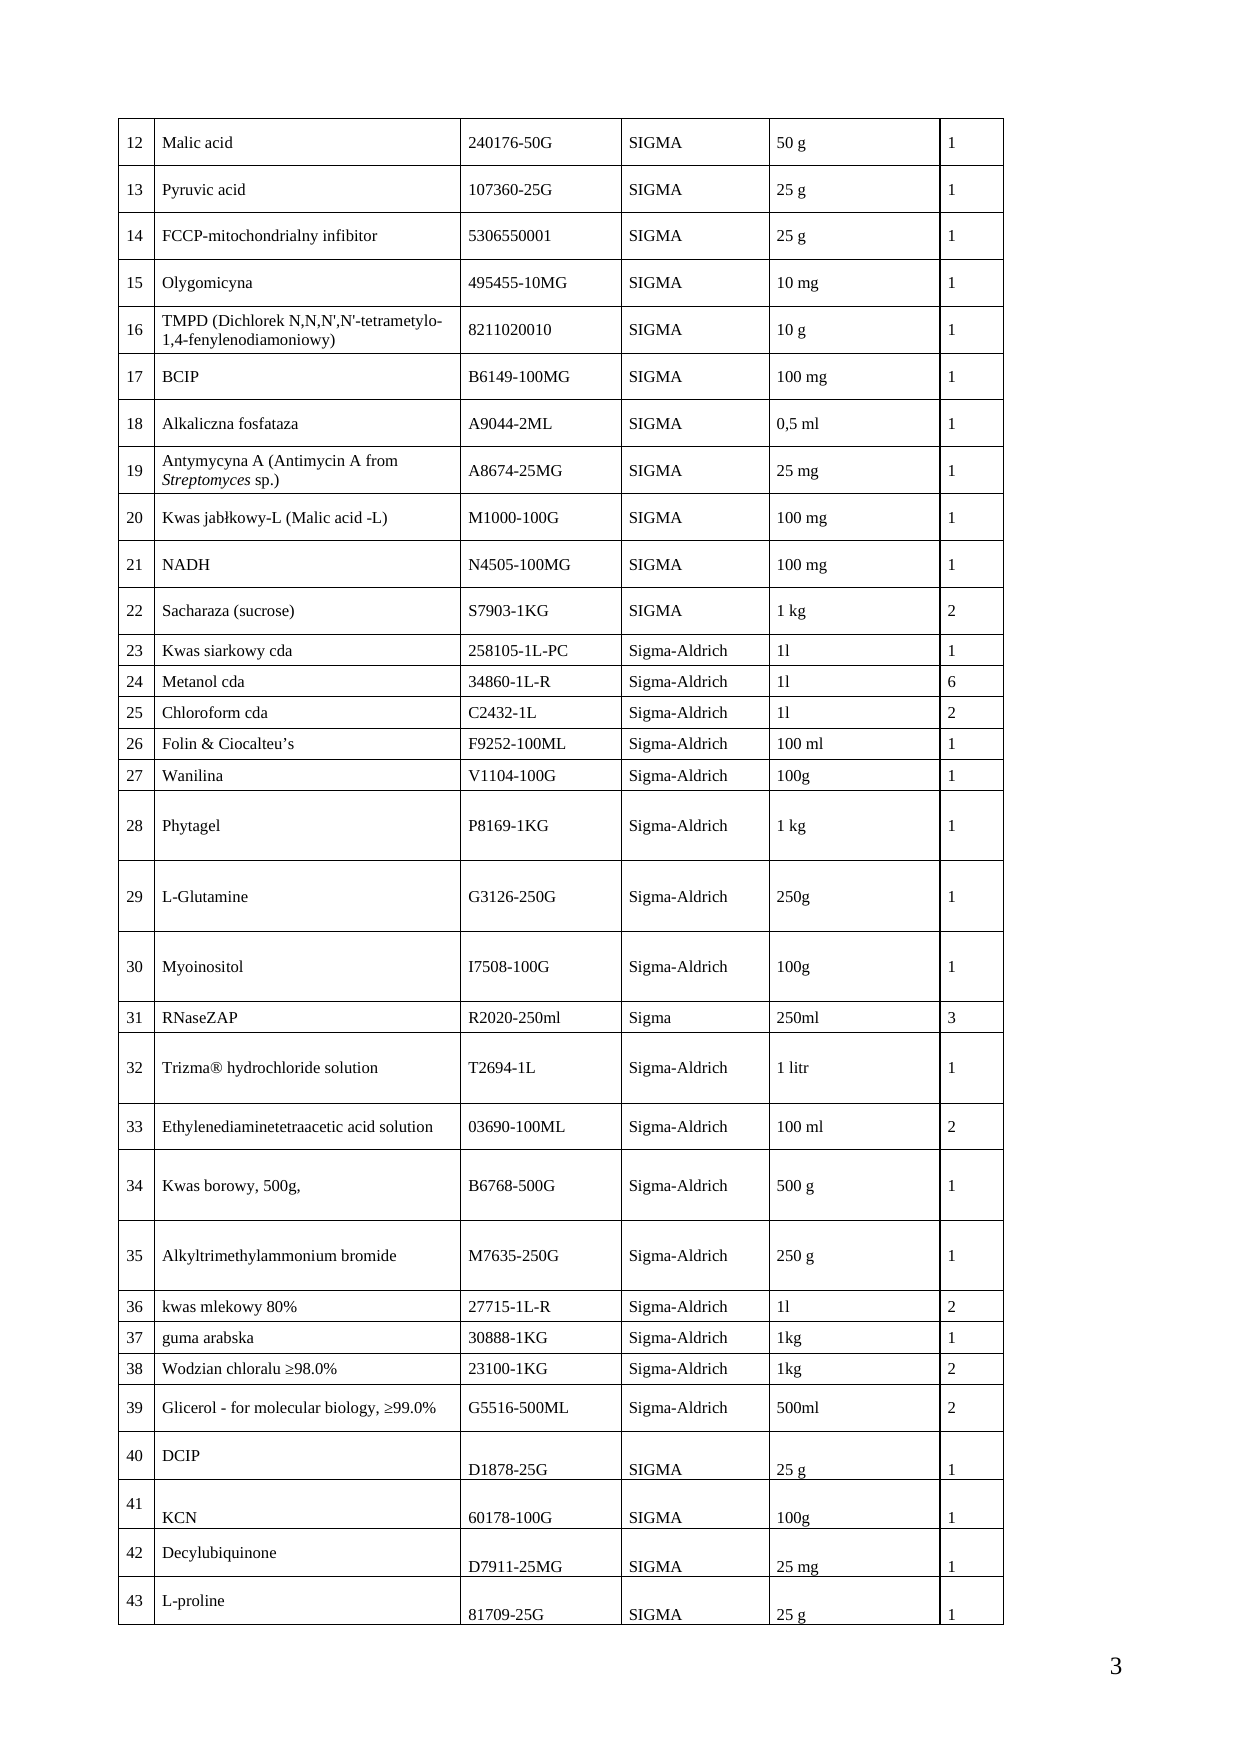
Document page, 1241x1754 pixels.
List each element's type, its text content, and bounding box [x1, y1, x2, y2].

table_cell 27 [119, 760, 154, 790]
table_cell Trizma® hydrochloride solution [155, 1033, 460, 1102]
table_cell SIGMA [622, 1577, 769, 1624]
table_cell 15 [119, 260, 154, 306]
table_cell A9044-2ML [461, 400, 621, 446]
table_cell 1 [941, 760, 1003, 790]
table_cell 100 mg [770, 541, 939, 587]
table_cell 41 [119, 1480, 154, 1527]
table_cell 20 [119, 494, 154, 540]
table_cell 107360-25G [461, 166, 621, 212]
table_cell G5516-500ML [461, 1385, 621, 1431]
table_cell 27715-1L-R [461, 1291, 621, 1321]
table_cell 1kg [770, 1354, 939, 1384]
table_cell 2 [941, 1104, 1003, 1149]
table_cell 0,5 ml [770, 400, 939, 446]
table_cell 240176-50G [461, 119, 621, 165]
table_cell 100 mg [770, 494, 939, 540]
table_cell Pyruvic acid [155, 166, 460, 212]
table_cell BCIP [155, 354, 460, 399]
table_cell Ethylenediaminetetraacetic acid solution [155, 1104, 460, 1149]
table_cell 1 [941, 541, 1003, 587]
table_cell Metanol cda [155, 666, 460, 696]
table_cell Sigma-Aldrich [622, 861, 769, 931]
table_cell I7508-100G [461, 932, 621, 1001]
table_cell 1l [770, 697, 939, 727]
table_cell SIGMA [622, 166, 769, 212]
table_cell N4505-100MG [461, 541, 621, 587]
table_cell Myoinositol [155, 932, 460, 1001]
table_cell 81709-25G [461, 1577, 621, 1624]
table_cell Sigma-Aldrich [622, 760, 769, 790]
table_cell Kwas jabłkowy-L (Malic acid -L) [155, 494, 460, 540]
table_cell 37 [119, 1322, 154, 1352]
table_cell SIGMA [622, 494, 769, 540]
table_cell 1 [941, 1529, 1003, 1576]
table_cell Wanilina [155, 760, 460, 790]
table_cell 1 [941, 1577, 1003, 1624]
table_cell 1 [941, 166, 1003, 212]
table_cell 1 litr [770, 1033, 939, 1102]
table_cell 23100-1KG [461, 1354, 621, 1384]
table_cell Antymycyna A (Antimycin A from Streptomyces sp.) [155, 447, 460, 493]
table_cell Sigma-Aldrich [622, 1150, 769, 1220]
table_cell B6768-500G [461, 1150, 621, 1220]
table_cell 36 [119, 1291, 154, 1321]
table_cell R2020-250ml [461, 1002, 621, 1032]
table_cell 35 [119, 1221, 154, 1290]
table_cell Kwas borowy, 500g, [155, 1150, 460, 1220]
table_cell 60178-100G [461, 1480, 621, 1527]
table_cell SIGMA [622, 119, 769, 165]
table_cell kwas mlekowy 80% [155, 1291, 460, 1321]
table_cell V1104-100G [461, 760, 621, 790]
table_cell SIGMA [622, 1529, 769, 1576]
table_cell SIGMA [622, 307, 769, 352]
table_cell 34860-1L-R [461, 666, 621, 696]
table_cell 31 [119, 1002, 154, 1032]
table_cell 1 [941, 260, 1003, 306]
table_cell 250ml [770, 1002, 939, 1032]
table_cell T2694-1L [461, 1033, 621, 1102]
table_cell 21 [119, 541, 154, 587]
table_cell 25 g [770, 1432, 939, 1479]
table_cell guma arabska [155, 1322, 460, 1352]
table_cell 1 [941, 447, 1003, 493]
table_cell Sigma-Aldrich [622, 1291, 769, 1321]
table_cell 1 [941, 932, 1003, 1001]
table_cell 500ml [770, 1385, 939, 1431]
table_cell 1 [941, 791, 1003, 860]
table_cell 1 [941, 307, 1003, 352]
table_cell 250g [770, 861, 939, 931]
table_cell 250 g [770, 1221, 939, 1290]
table_cell 100g [770, 932, 939, 1001]
table_cell 1 [941, 635, 1003, 665]
table_cell 100g [770, 760, 939, 790]
table_cell Sigma-Aldrich [622, 1104, 769, 1149]
table_cell 42 [119, 1529, 154, 1576]
table_cell 25 g [770, 166, 939, 212]
table_cell Phytagel [155, 791, 460, 860]
table_cell 24 [119, 666, 154, 696]
table_cell DCIP [155, 1432, 460, 1479]
table_cell SIGMA [622, 1480, 769, 1527]
table_cell 33 [119, 1104, 154, 1149]
table_cell Sigma-Aldrich [622, 1322, 769, 1352]
table_cell Sigma-Aldrich [622, 1221, 769, 1290]
table_cell 10 mg [770, 260, 939, 306]
table_cell 2 [941, 697, 1003, 727]
table_cell 1 kg [770, 588, 939, 634]
table_cell 5306550001 [461, 213, 621, 259]
table_cell 29 [119, 861, 154, 931]
table_cell Alkaliczna fosfataza [155, 400, 460, 446]
table_cell 495455-10MG [461, 260, 621, 306]
table_cell Sigma-Aldrich [622, 932, 769, 1001]
table_cell F9252-100ML [461, 729, 621, 759]
table_cell 1l [770, 666, 939, 696]
table_cell 13 [119, 166, 154, 212]
table_cell SIGMA [622, 1432, 769, 1479]
table_cell 30888-1KG [461, 1322, 621, 1352]
table_cell 8211020010 [461, 307, 621, 352]
table_cell 30 [119, 932, 154, 1001]
table_cell SIGMA [622, 213, 769, 259]
table_cell D7911-25MG [461, 1529, 621, 1576]
table_cell 17 [119, 354, 154, 399]
table_cell Sacharaza (sucrose) [155, 588, 460, 634]
table_cell M7635-250G [461, 1221, 621, 1290]
table_cell B6149-100MG [461, 354, 621, 399]
table_cell 2 [941, 588, 1003, 634]
table_cell 34 [119, 1150, 154, 1220]
table_cell 25 g [770, 213, 939, 259]
table_cell 1l [770, 1291, 939, 1321]
table_cell Kwas siarkowy cda [155, 635, 460, 665]
table_cell 1 [941, 400, 1003, 446]
table_cell 03690-100ML [461, 1104, 621, 1149]
table_cell 32 [119, 1033, 154, 1102]
table_cell 2 [941, 1291, 1003, 1321]
table_cell L-Glutamine [155, 861, 460, 931]
table_cell 2 [941, 1354, 1003, 1384]
table_cell Sigma-Aldrich [622, 635, 769, 665]
table_cell 1 [941, 1480, 1003, 1527]
table_cell 1 [941, 861, 1003, 931]
table_cell SIGMA [622, 447, 769, 493]
table_cell Chloroform cda [155, 697, 460, 727]
table_cell 258105-1L-PC [461, 635, 621, 665]
table_cell SIGMA [622, 541, 769, 587]
table_cell SIGMA [622, 588, 769, 634]
table_cell 3 [941, 1002, 1003, 1032]
table_cell 16 [119, 307, 154, 352]
table_cell Wodzian chloralu ≥98.0% [155, 1354, 460, 1384]
table_cell 38 [119, 1354, 154, 1384]
table_cell M1000-100G [461, 494, 621, 540]
table_cell Olygomicyna [155, 260, 460, 306]
table_cell 1 [941, 354, 1003, 399]
table_cell 12 [119, 119, 154, 165]
table_cell 28 [119, 791, 154, 860]
table_cell 19 [119, 447, 154, 493]
table_cell Sigma-Aldrich [622, 791, 769, 860]
table_cell 1 [941, 729, 1003, 759]
table_cell 100 ml [770, 1104, 939, 1149]
table_cell TMPD (Dichlorek N,N,N',N'-tetrametylo-1,4-fenylenodiamoniowy) [155, 307, 460, 352]
table_cell 25 mg [770, 447, 939, 493]
table_cell D1878-25G [461, 1432, 621, 1479]
table_cell FCCP-mitochondrialny infibitor [155, 213, 460, 259]
table_cell 26 [119, 729, 154, 759]
table_cell 22 [119, 588, 154, 634]
table_cell 10 g [770, 307, 939, 352]
table_cell 14 [119, 213, 154, 259]
table_cell NADH [155, 541, 460, 587]
table_cell L-proline [155, 1577, 460, 1624]
table_cell 1 [941, 1150, 1003, 1220]
table_cell Decylubiquinone [155, 1529, 460, 1576]
table_cell 1 [941, 1322, 1003, 1352]
table_cell P8169-1KG [461, 791, 621, 860]
table_cell 6 [941, 666, 1003, 696]
table_cell 25 g [770, 1577, 939, 1624]
table_cell 1 [941, 494, 1003, 540]
table_cell 1 [941, 119, 1003, 165]
table_cell 25 mg [770, 1529, 939, 1576]
table_cell S7903-1KG [461, 588, 621, 634]
table_cell RNaseZAP [155, 1002, 460, 1032]
table_cell 40 [119, 1432, 154, 1479]
table_cell 1kg [770, 1322, 939, 1352]
table_cell 500 g [770, 1150, 939, 1220]
table_cell 1 kg [770, 791, 939, 860]
table_cell 100 ml [770, 729, 939, 759]
table_cell SIGMA [622, 260, 769, 306]
table_cell 39 [119, 1385, 154, 1431]
table_cell 1 [941, 213, 1003, 259]
table_cell A8674-25MG [461, 447, 621, 493]
table_cell Sigma [622, 1002, 769, 1032]
table_cell 50 g [770, 119, 939, 165]
table_cell Malic acid [155, 119, 460, 165]
table_cell Sigma-Aldrich [622, 666, 769, 696]
table_cell 43 [119, 1577, 154, 1624]
table_cell Sigma-Aldrich [622, 697, 769, 727]
table_cell 18 [119, 400, 154, 446]
table_cell 1 [941, 1221, 1003, 1290]
table_cell SIGMA [622, 400, 769, 446]
table_cell 100g [770, 1480, 939, 1527]
table_cell Glicerol - for molecular biology, ≥99.0% [155, 1385, 460, 1431]
table_cell Alkyltrimethylammonium bromide [155, 1221, 460, 1290]
table_cell 25 [119, 697, 154, 727]
table_cell 1 [941, 1033, 1003, 1102]
table_cell 23 [119, 635, 154, 665]
table_cell KCN [155, 1480, 460, 1527]
table_cell C2432-1L [461, 697, 621, 727]
table_cell 100 mg [770, 354, 939, 399]
table_cell Sigma-Aldrich [622, 729, 769, 759]
table_cell 1 [941, 1432, 1003, 1479]
table_cell 1l [770, 635, 939, 665]
table_cell Sigma-Aldrich [622, 1385, 769, 1431]
table_cell 2 [941, 1385, 1003, 1431]
table_cell Sigma-Aldrich [622, 1033, 769, 1102]
table_cell SIGMA [622, 354, 769, 399]
table_cell Folin & Ciocalteu’s [155, 729, 460, 759]
table_cell Sigma-Aldrich [622, 1354, 769, 1384]
table_cell G3126-250G [461, 861, 621, 931]
